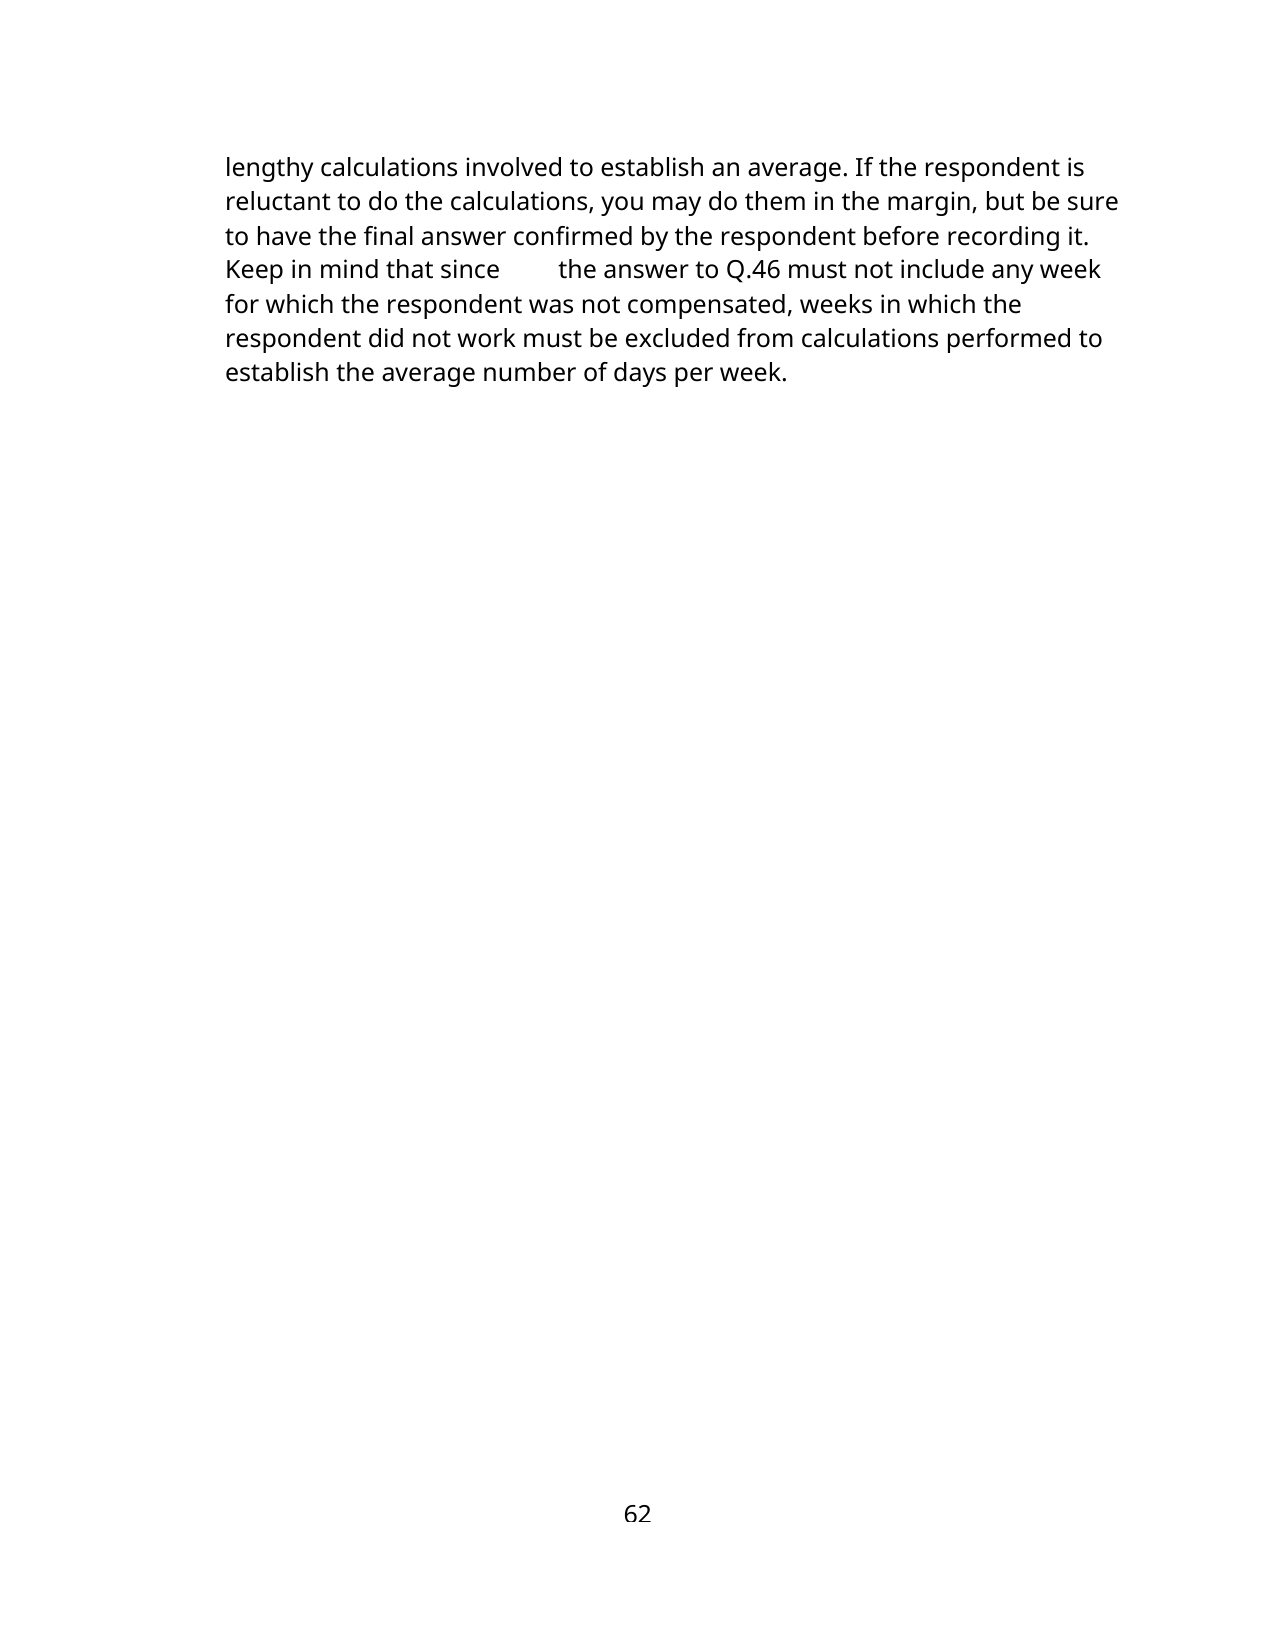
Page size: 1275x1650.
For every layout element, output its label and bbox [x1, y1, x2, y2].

text [150, 150, 1125, 388]
